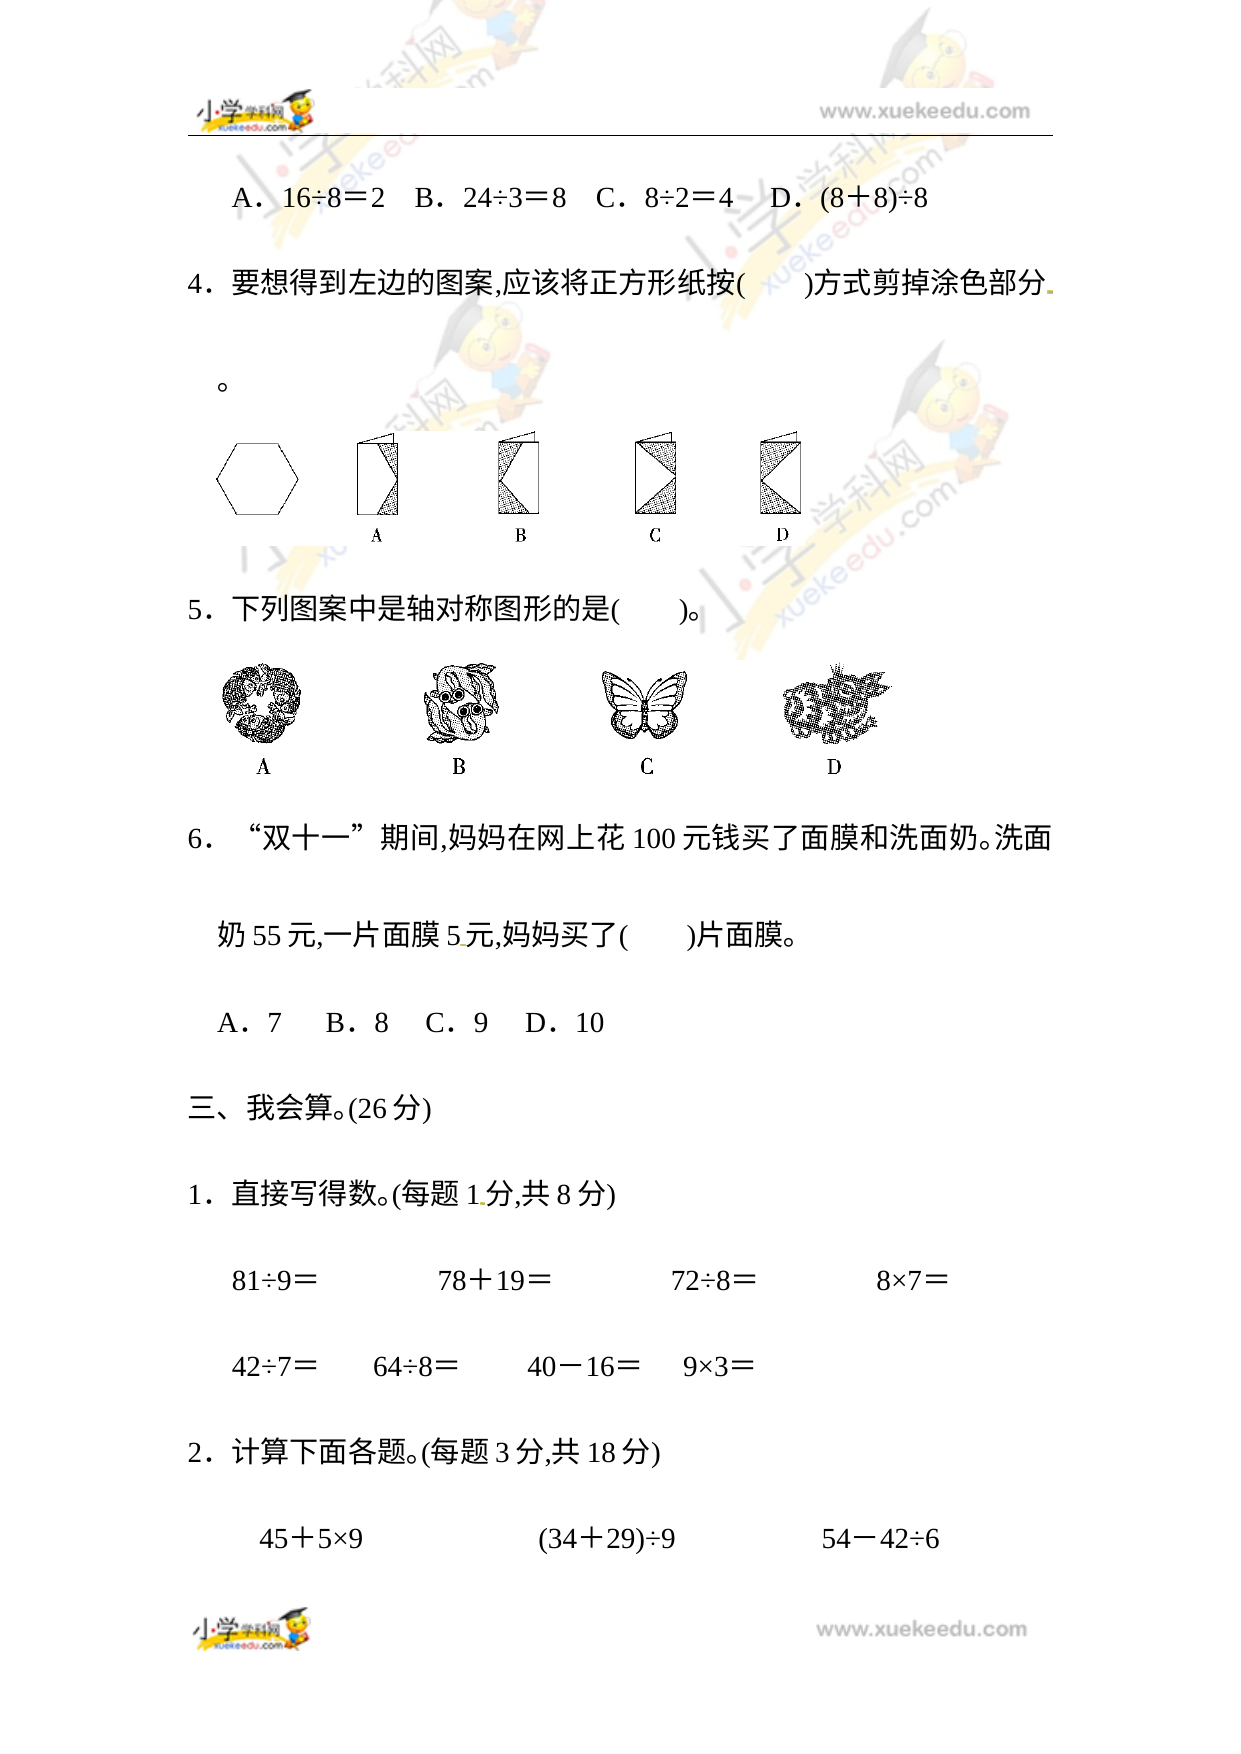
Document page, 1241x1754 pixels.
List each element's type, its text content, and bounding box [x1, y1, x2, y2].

text A．7 B．8 C．9 D．10 [217, 987, 1053, 1052]
text 1．直接写得数｡(每题1分,共8分) [187, 1159, 1053, 1224]
picture [187, 1606, 1046, 1651]
text 45＋5×9 (34＋29)÷9 54－42÷6 [217, 1504, 1053, 1569]
picture [187, 639, 1053, 775]
text 2．计算下面各题｡(每题3分,共18分) [187, 1417, 1053, 1482]
text A．16÷8＝2 B．24÷3＝8 C．8÷2＝4 D．(8＋8)÷8 [217, 162, 1053, 227]
text 三、我会算｡(26分) [187, 1073, 1053, 1138]
text 4．要想得到左边的图案,应该将正方形纸按( )方式剪掉涂色部分｡ [187, 248, 1053, 411]
text 5．下列图案中是轴对称图形的是( )｡ [187, 574, 1053, 639]
text 6．“双十一”期间,妈妈在网上花100元钱买了面膜和洗面奶｡洗面奶55元,一片面膜5元,妈妈买了( )片面膜｡ [187, 803, 1053, 966]
picture [187, 411, 1053, 574]
text 42÷7＝ 64÷8＝ 40－16＝ 9×3＝ [217, 1331, 1053, 1396]
text 81÷9＝ 78＋19＝ 72÷8＝ 8×7＝ [217, 1245, 1053, 1310]
picture [187, 0, 1053, 248]
